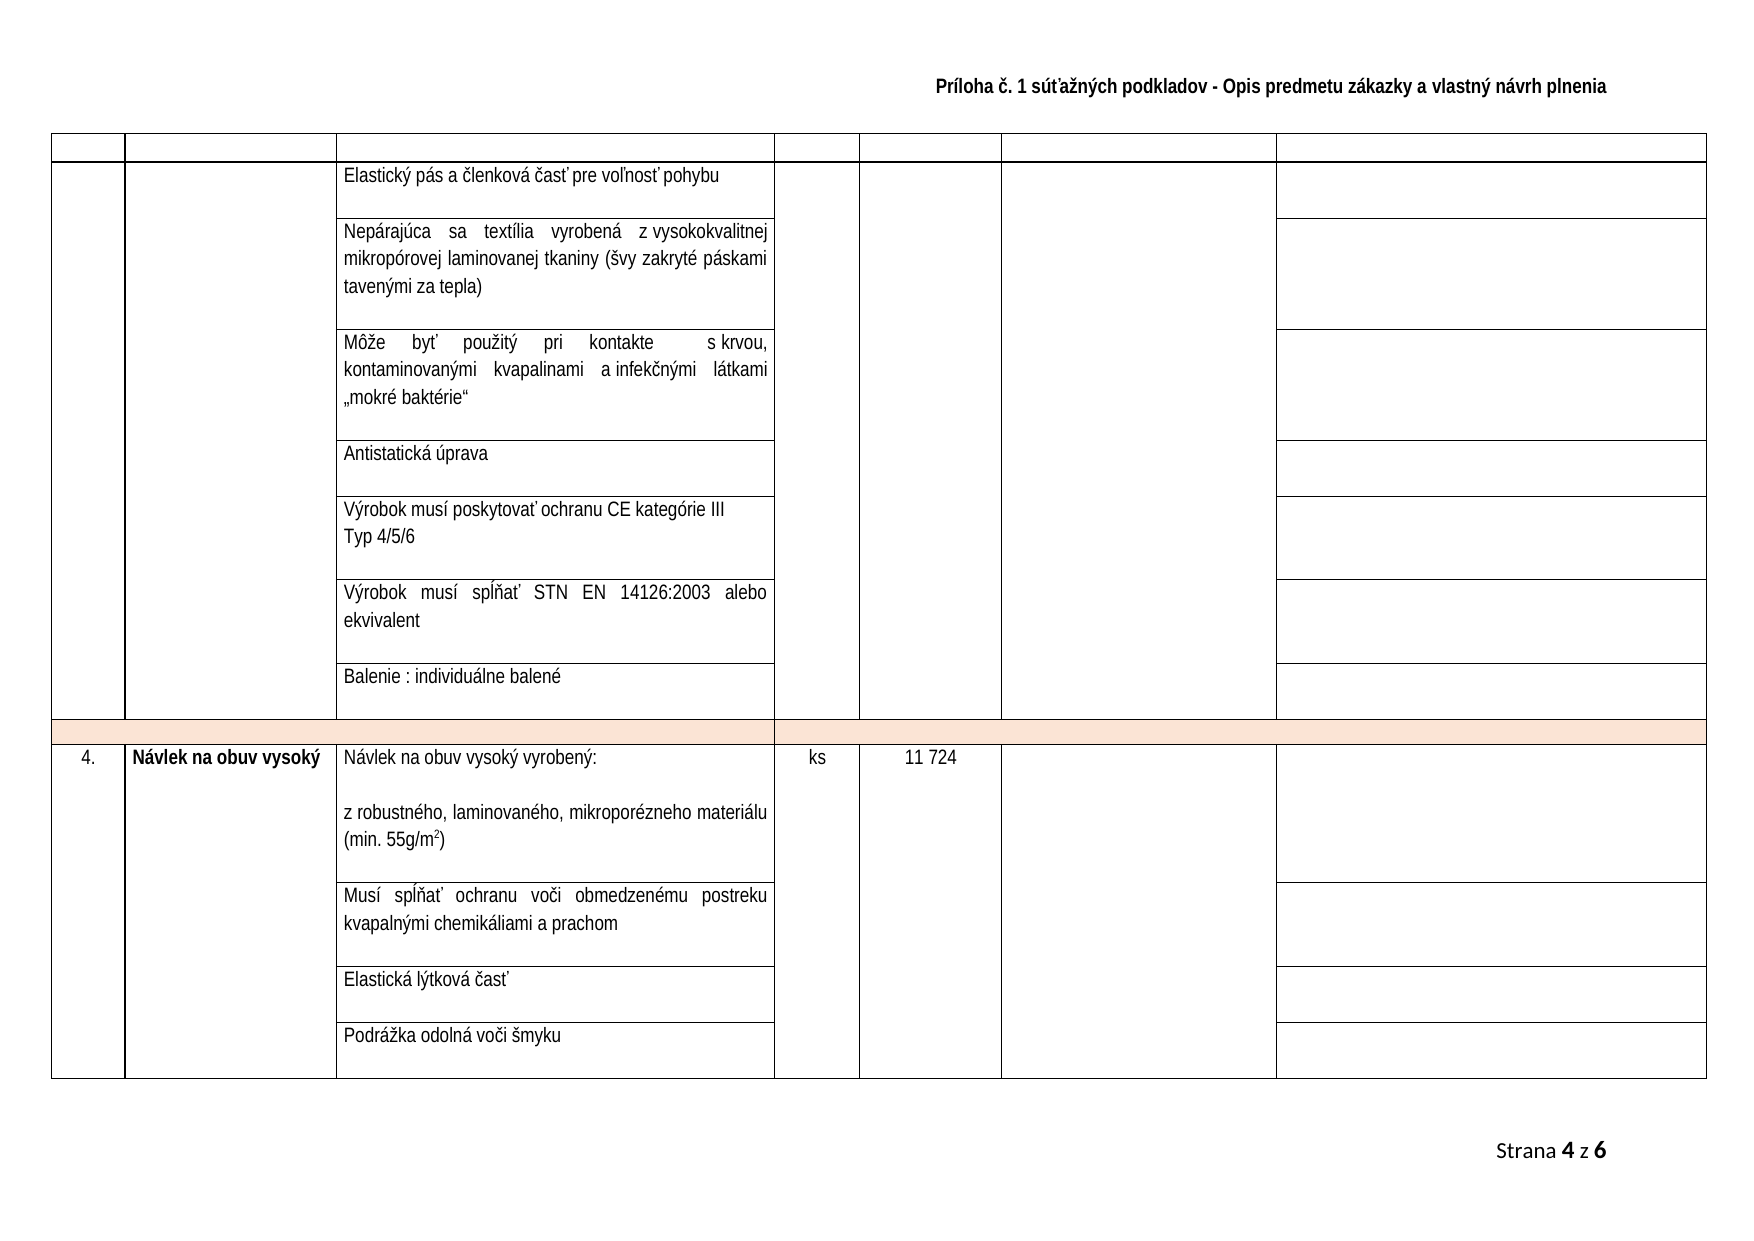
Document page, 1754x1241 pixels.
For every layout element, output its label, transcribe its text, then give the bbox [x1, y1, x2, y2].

table_cell [1277, 745, 1706, 882]
table_cell [1277, 330, 1706, 439]
table_cell [860, 163, 1001, 719]
table_cell Elastická lýtková časť [337, 967, 774, 1022]
table_cell ks [775, 745, 859, 1078]
table_cell Návlek na obuv vysoký [126, 745, 336, 1078]
table_cell [1277, 967, 1706, 1022]
table_cell [52, 163, 124, 719]
table_cell Môže byť použitý pri kontakte s krvou, kontaminovanými kvapalinami a infekčnými látkami „mokré baktérie“ [337, 330, 774, 439]
table_cell 4. [52, 745, 124, 1078]
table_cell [337, 134, 774, 161]
table_cell Balenie : individuálne balené [337, 664, 774, 719]
table_cell Návlek na obuv vysoký vyrobený: z robustného, laminovaného, mikroporézneho materiálu (min. 55g/m2) [337, 745, 774, 882]
table_cell [1002, 745, 1276, 1078]
table_cell 11 724 [860, 745, 1001, 1078]
table_cell [1277, 163, 1706, 217]
table_cell Musí spĺňať ochranu voči obmedzenému postreku kvapalnými chemikáliami a prachom [337, 883, 774, 966]
table_cell Elastický pás a členková časť pre voľnosť pohybu [337, 163, 774, 217]
table_cell Výrobok musí poskytovať ochranu CE kategórie III Typ 4/5/6 [337, 497, 774, 579]
table_cell [1277, 580, 1706, 663]
table_cell [1277, 497, 1706, 579]
table_cell [1277, 883, 1706, 966]
table_cell [1277, 134, 1706, 161]
table_cell [775, 720, 1706, 744]
table_cell Nepárajúca sa textília vyrobená z vysokokvalitnej mikropórovej laminovanej tkaniny (švy zakryté páskami tavenými za tepla) [337, 219, 774, 328]
table_cell Výrobok musí spĺňať STN EN 14126:2003 alebo ekvivalent [337, 580, 774, 663]
table_cell [1277, 1023, 1706, 1078]
table_cell Antistatická úprava [337, 441, 774, 496]
table_cell [52, 720, 774, 744]
table_cell [126, 163, 336, 719]
table_cell [1277, 219, 1706, 328]
table_cell [1002, 163, 1276, 719]
table_cell [775, 163, 859, 719]
table_cell [1277, 664, 1706, 719]
table_cell [1277, 441, 1706, 496]
table_cell Podrážka odolná voči šmyku [337, 1023, 774, 1078]
